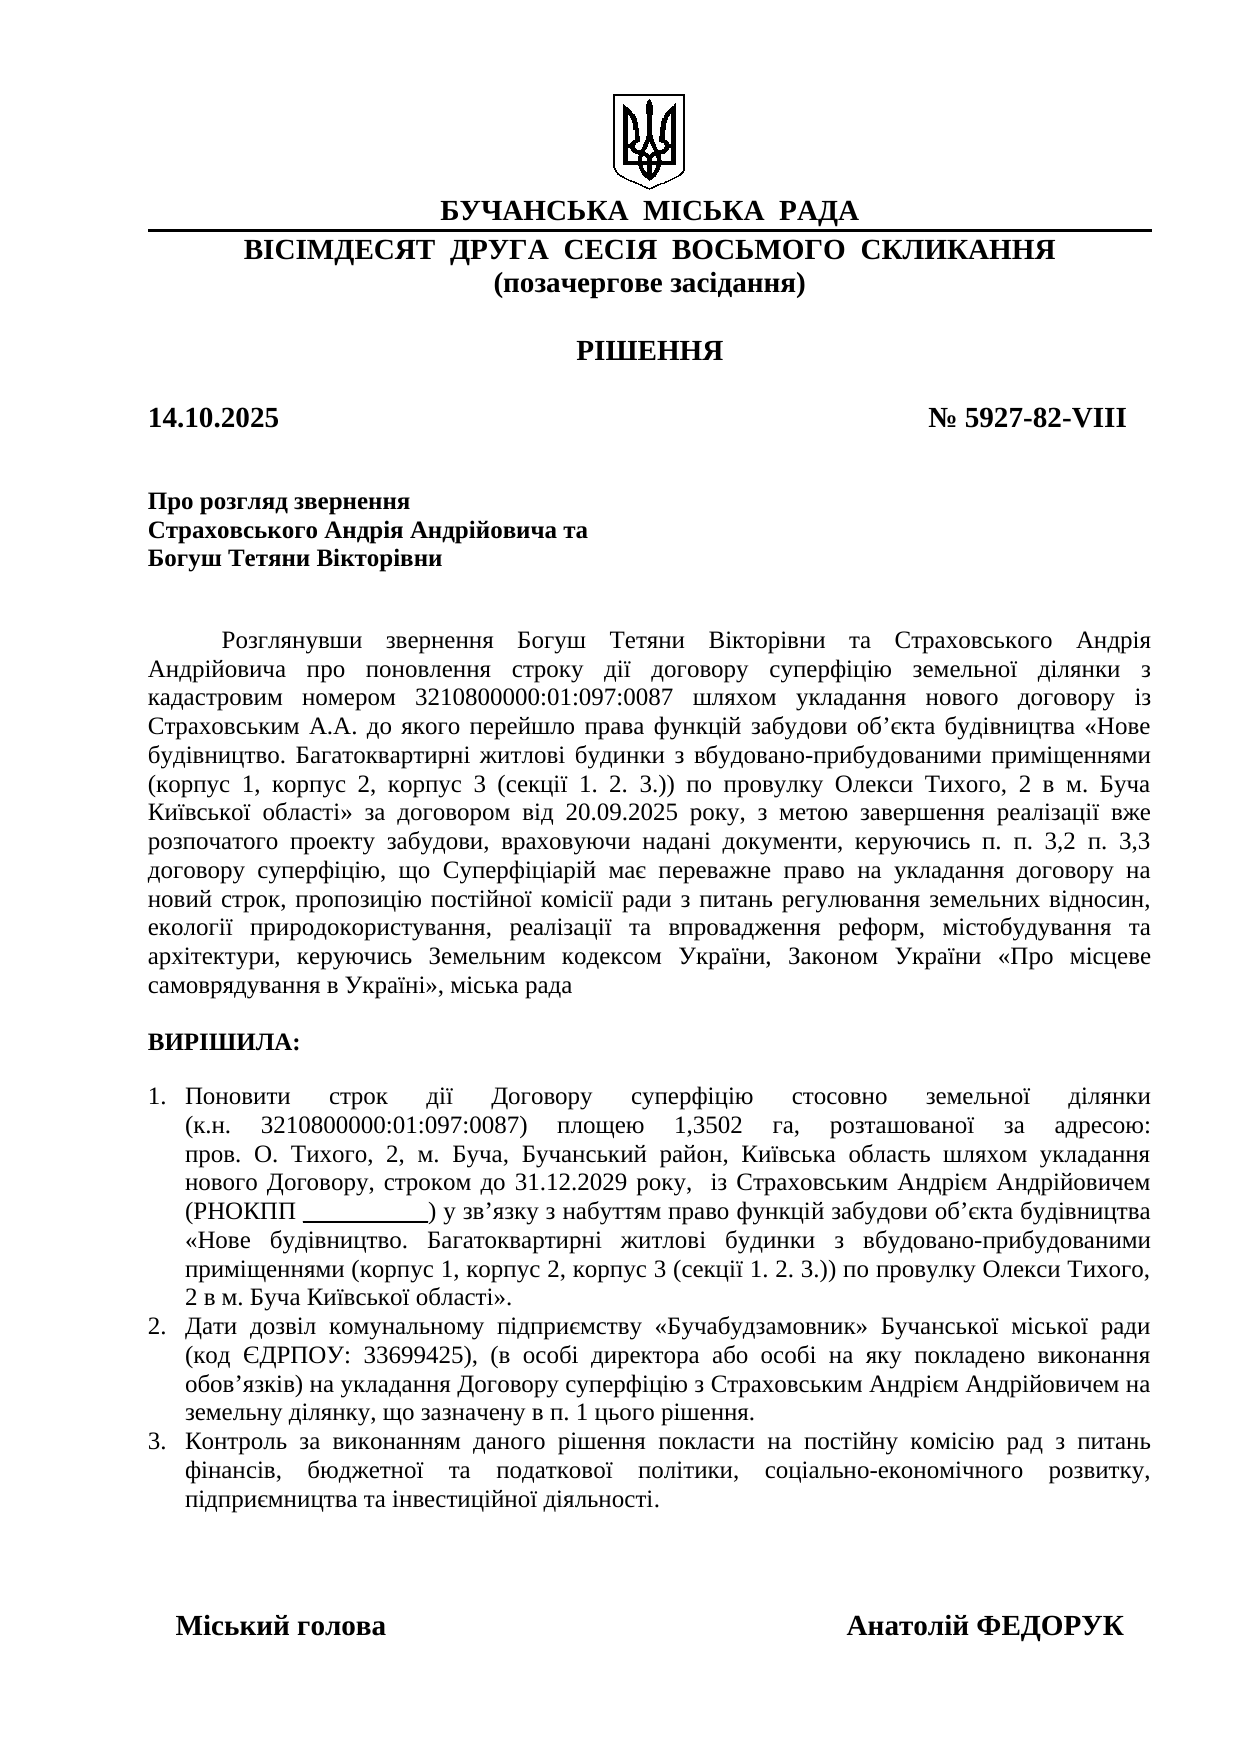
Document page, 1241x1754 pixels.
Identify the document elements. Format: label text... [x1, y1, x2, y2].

list Дати дозвіл комунальному підприємству «Бучабудзамовник» Бучанської міської ради (код ЄДРПОУ: 33699425), (в особі директора або особі на яку покладено виконання обов’язків) на укладання Договору суперфіцію з Страховським Андрієм Андрійовичем на земельну ділянку, що зазначену в п. 1 цього рішення. [148, 1311, 1152, 1426]
text Розглянувши звернення Богуш Тетяни Вікторівни та Страховського Андрія Андрійовича про поновлення строку дії договору суперфіцію земельної ділянки з кадастровим номером 3210800000:01:097:0087 шляхом укладання нового договору із Страховським А.А. до якого перейшло права функцій забудови об’єкта будівництва «Нове будівництво. Багатоквартирні житлові будинки з вбудовано-прибудованими приміщеннями (корпус 1, корпус 2, корпус 3 (секції 1. 2. 3.)) по провулку Олекси Тихого, 2 в м. Буча Київської області» за договором від 20.09.2025 року, з метою завершення реалізації вже розпочатого проекту забудови, враховуючи надані документи, керуючись п. п. 3,2 п. 3,3 договору суперфіцію, що Суперфіціарій має переважне право на укладання договору на новий строк, пропозицію постійної комісії ради з питань регулювання земельних відносин, екології природокористування, реалізації та впровадження реформ, містобудування та архітектури, керуючись Земельним кодексом України, Законом України «Про місцеве самоврядування в Україні», міська рада [148, 625, 1152, 999]
text Страховського Андрія Андрійовича та [148, 515, 1152, 543]
list Контроль за виконанням даного рішення покласти на постійну комісію рад з питань фінансів, бюджетної та податкової політики, соціально-економічного розвитку, підприємництва та інвестиційної діяльності. [148, 1426, 1152, 1512]
text Богуш Тетяни Вікторівни [148, 543, 1152, 572]
text 14.10.2025 № 5927-82-VIII [148, 400, 1152, 433]
text Міський голова Анатолій ФЕДОРУК [148, 1608, 1152, 1642]
text (позачергове засідання) [148, 266, 1152, 299]
text БУЧАНСЬКА МІСЬКА РАДА [148, 193, 1152, 229]
list Поновити строк дії Договору суперфіцію стосовно земельної ділянки (к.н. 3210800000:01:097:0087) площею 1,3502 га, розташованої за адресою: пров. О. Тихого, 2, м. Буча, Бучанський район, Київська область шляхом укладання нового Договору, строком до 31.12.2029 року, із Страховським Андрієм Андрійовичем (РНОКПП __________) у зв’язку з набуттям право функцій забудови об’єкта будівництва «Нове будівництво. Багатоквартирні житлові будинки з вбудовано-прибудованими приміщеннями (корпус 1, корпус 2, корпус 3 (секції 1. 2. 3.)) по провулку Олекси Тихого, 2 в м. Буча Київської області». [148, 1081, 1152, 1311]
text ВІСІМДЕСЯТ ДРУГА СЕСІЯ ВОСЬМОГО СКЛИКАННЯ [148, 232, 1152, 266]
text ВИРІШИЛА: [148, 1027, 1152, 1056]
text РІШЕННЯ [148, 333, 1152, 366]
text Про розгляд звернення [148, 486, 1152, 515]
